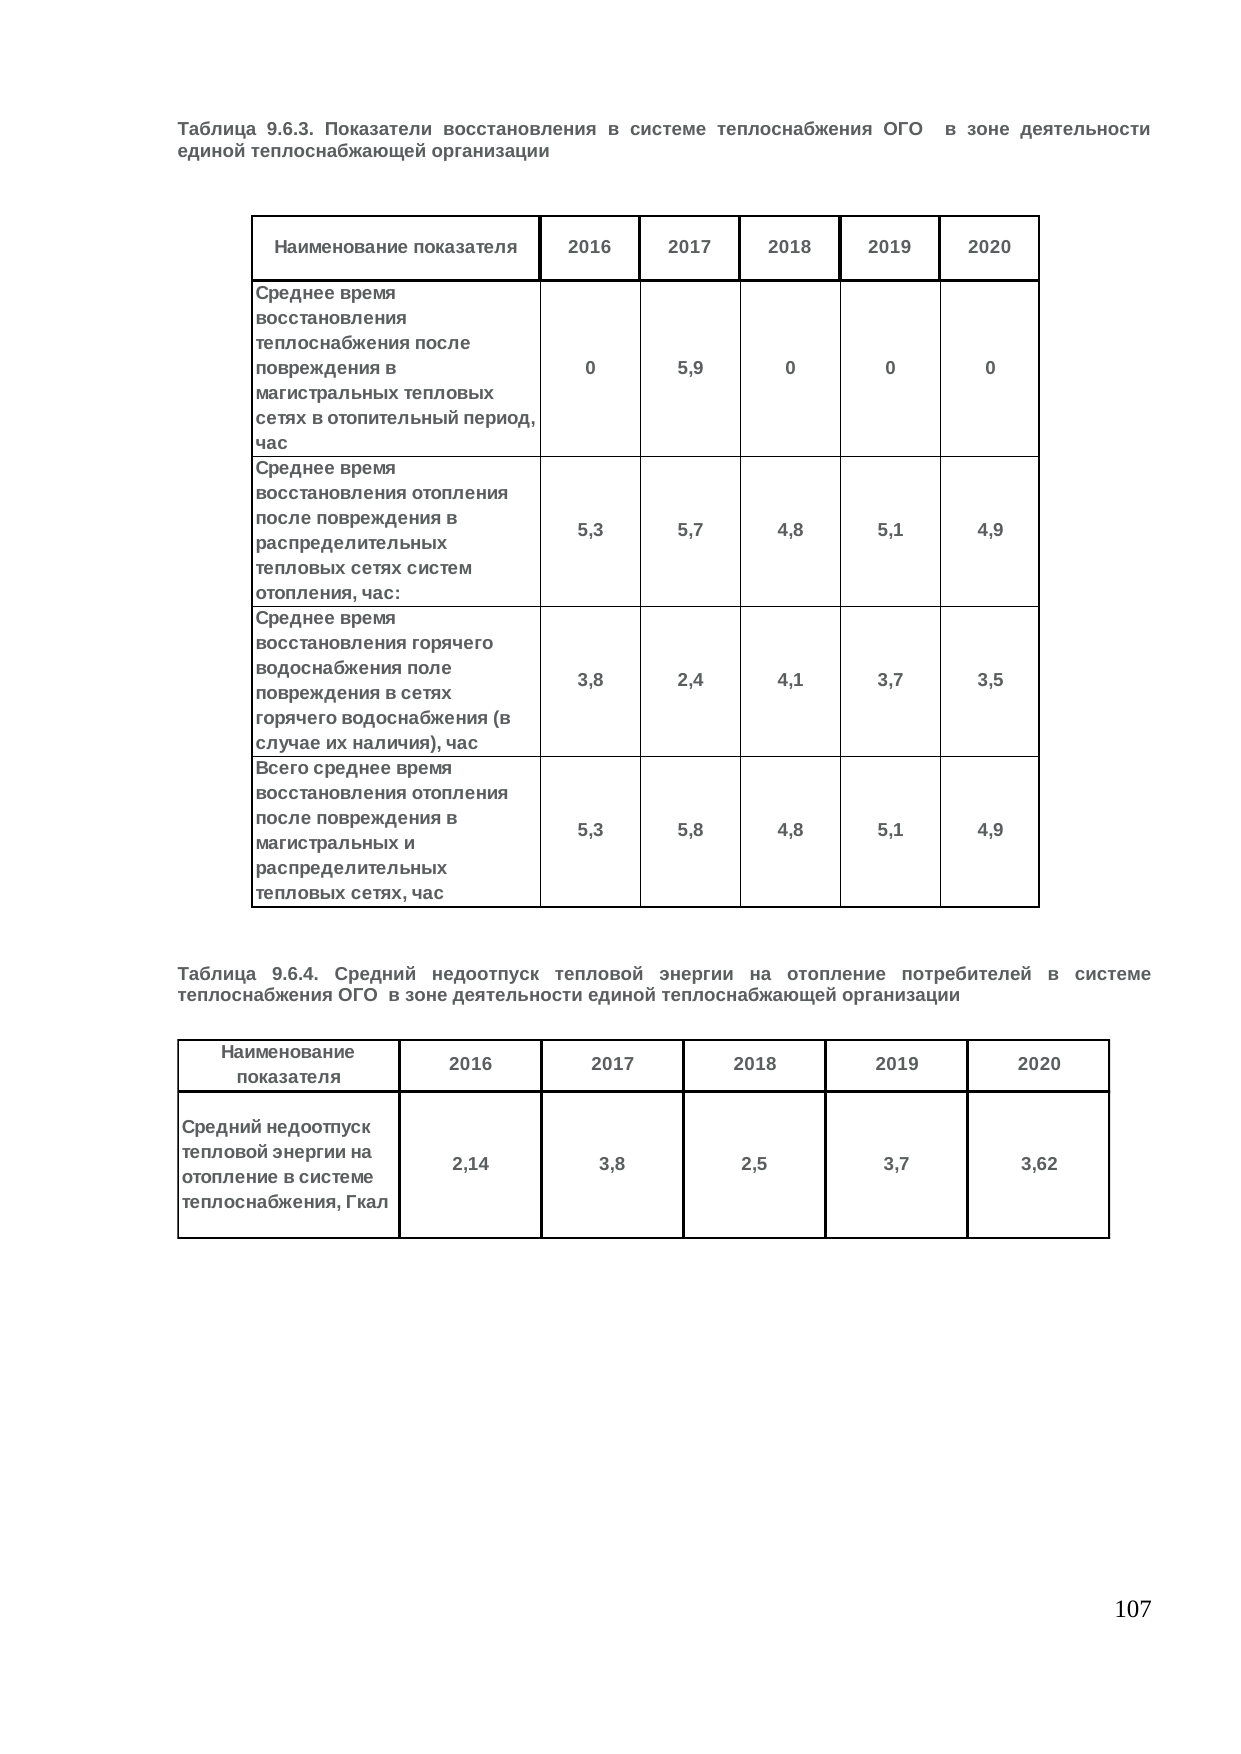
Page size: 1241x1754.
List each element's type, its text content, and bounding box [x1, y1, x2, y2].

text Таблица 9.6.4. Средний недоотпуск тепловой энергии на отопление потребителей в системе теплоснабжения ОГО в зоне деятельности единой теплоснабжающей организации [177, 962, 1152, 1006]
text Таблица 9.6.3. Показатели восстановления в системе теплоснабжения ОГО в зоне деятельности единой теплоснабжающей организации [177, 118, 1152, 161]
